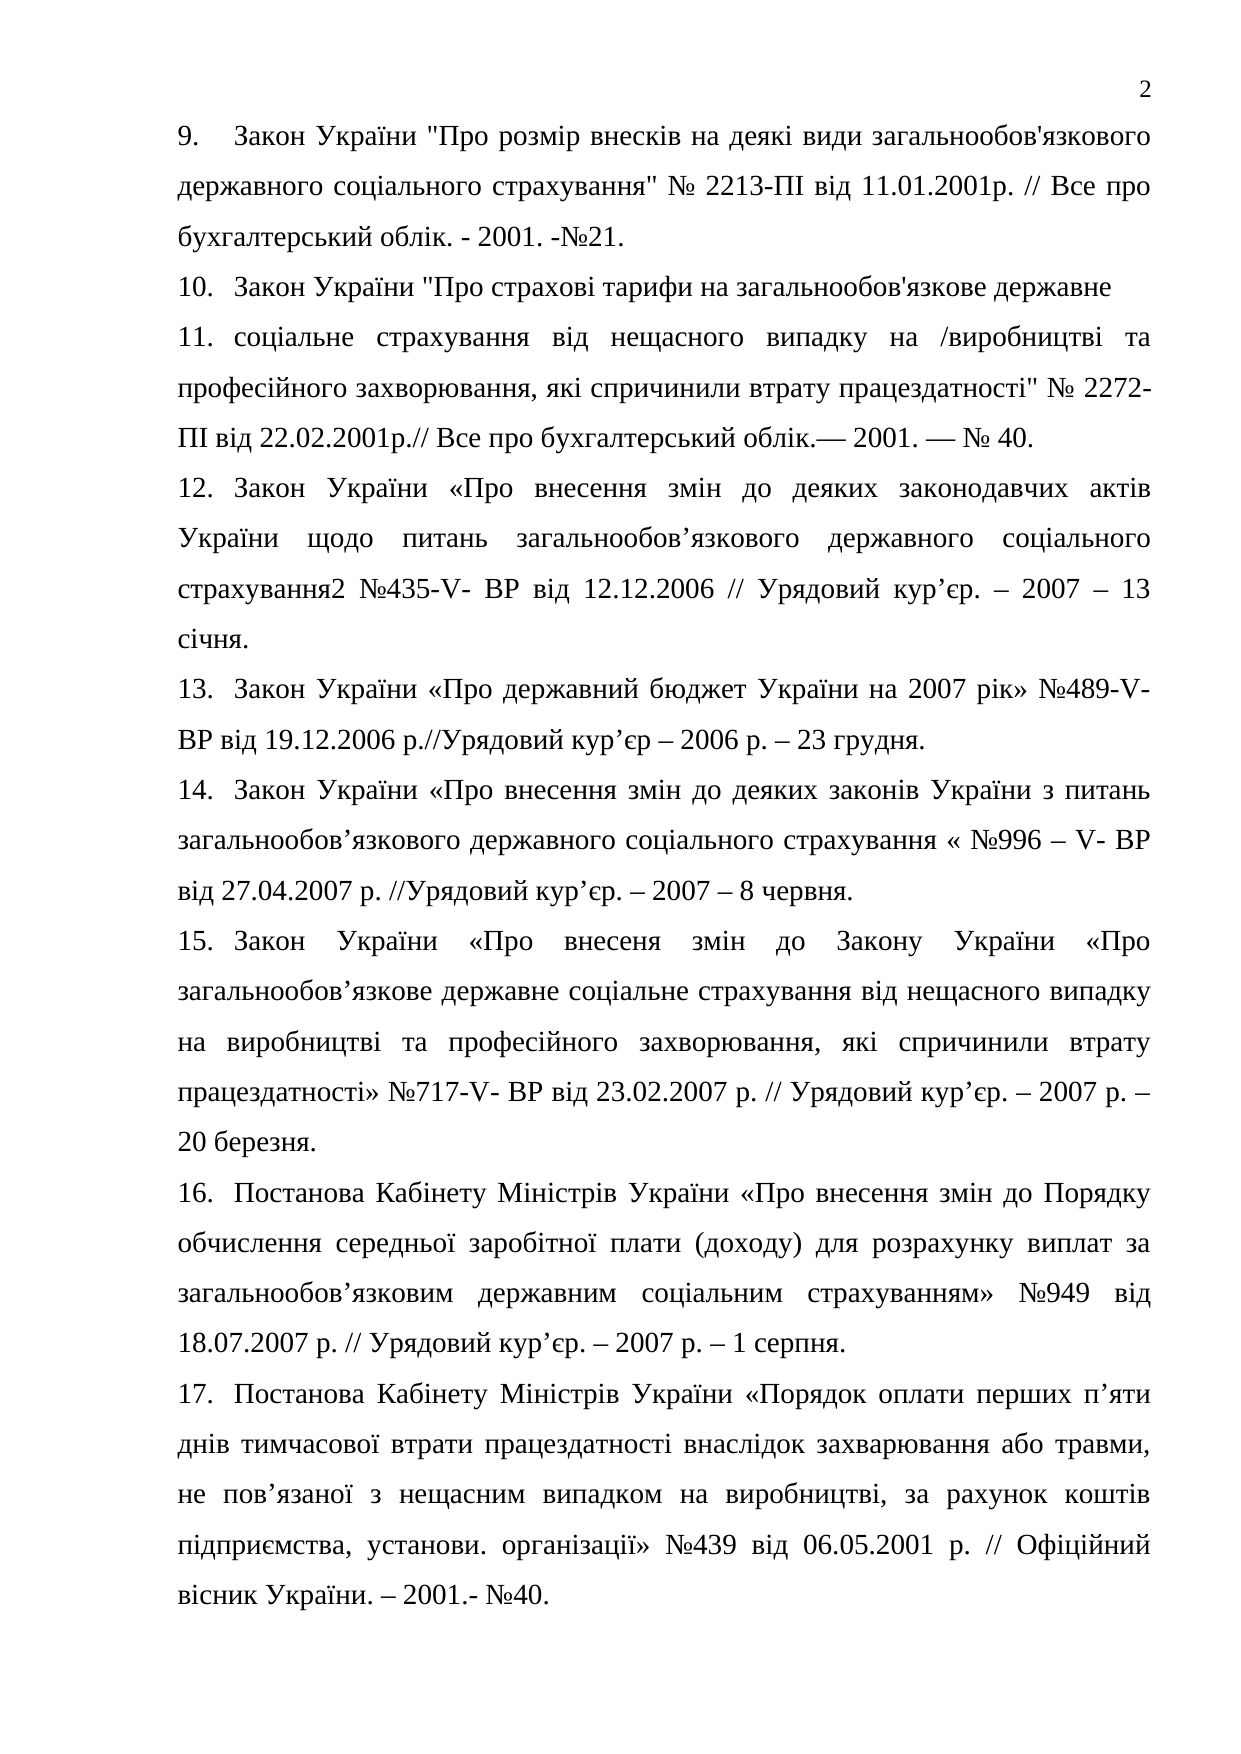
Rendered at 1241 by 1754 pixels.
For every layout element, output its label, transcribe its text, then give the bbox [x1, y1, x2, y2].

list Закон України «Про державний бюджет України на 2007 рік» №489-V-ВР від 19.12.2006 р.//Урядовий кур’єр – 2006 р. – 23 грудня. [177, 672, 1152, 755]
list Постанова Кабінету Міністрів України «Порядок оплати перших п’яти днів тимчасової втрати працездатності внаслідок захварювання або травми, не пов’язаної з нещасним випадком на виробництві, за рахунок коштів підприємства, установи. організації» №439 від 06.05.2001 р. // Офіційний вісник України. – 2001.- №40. [177, 1376, 1152, 1611]
list Закон України «Про внесення змін до деяких законів України з питань загальнообов’язкового державного соціального страхування « №996 – V- ВР від 27.04.2007 р. //Урядовий кур’єр. – 2007 – 8 червня. [177, 772, 1152, 906]
list Закон України «Про внесення змін до деяких законодавчих актів України щодо питань загальнообов’язкового державного соціального страхування2 №435-V- ВР від 12.12.2006 // Урядовий кур’єр. – 2007 – 13 січня. [177, 470, 1152, 655]
list Закон України "Про розмір внесків на деякі види загальнообов'язкового державного соціального страхування" № 2213-ПІ від 11.01.2001р. // Все про бухгалтерський облік. - 2001. -№21. [177, 118, 1152, 252]
list Закон України "Про страхові тарифи на загальнообов'язкове державне [177, 269, 1152, 303]
list соціальне страхування від нещасного випадку на /виробництві та професійного захворювання, які спричинили втрату працездатності" № 2272-ПІ від 22.02.2001р.// Все про бухгалтерський облік.— 2001. — № 40. [177, 319, 1152, 453]
list Постанова Кабінету Міністрів України «Про внесення змін до Порядку обчислення середньої заробітної плати (доходу) для розрахунку виплат за загальнообов’язковим державним соціальним страхуванням» №949 від 18.07.2007 р. // Урядовий кур’єр. – 2007 р. – 1 серпня. [177, 1175, 1152, 1359]
list Закон України «Про внесеня змін до Закону України «Про загальнообов’язкове державне соціальне страхування від нещасного випадку на виробництві та професійного захворювання, які спричинили втрату працездатності» №717-V- ВР від 23.02.2007 р. // Урядовий кур’єр. – 2007 р. – 20 березня. [177, 923, 1152, 1158]
